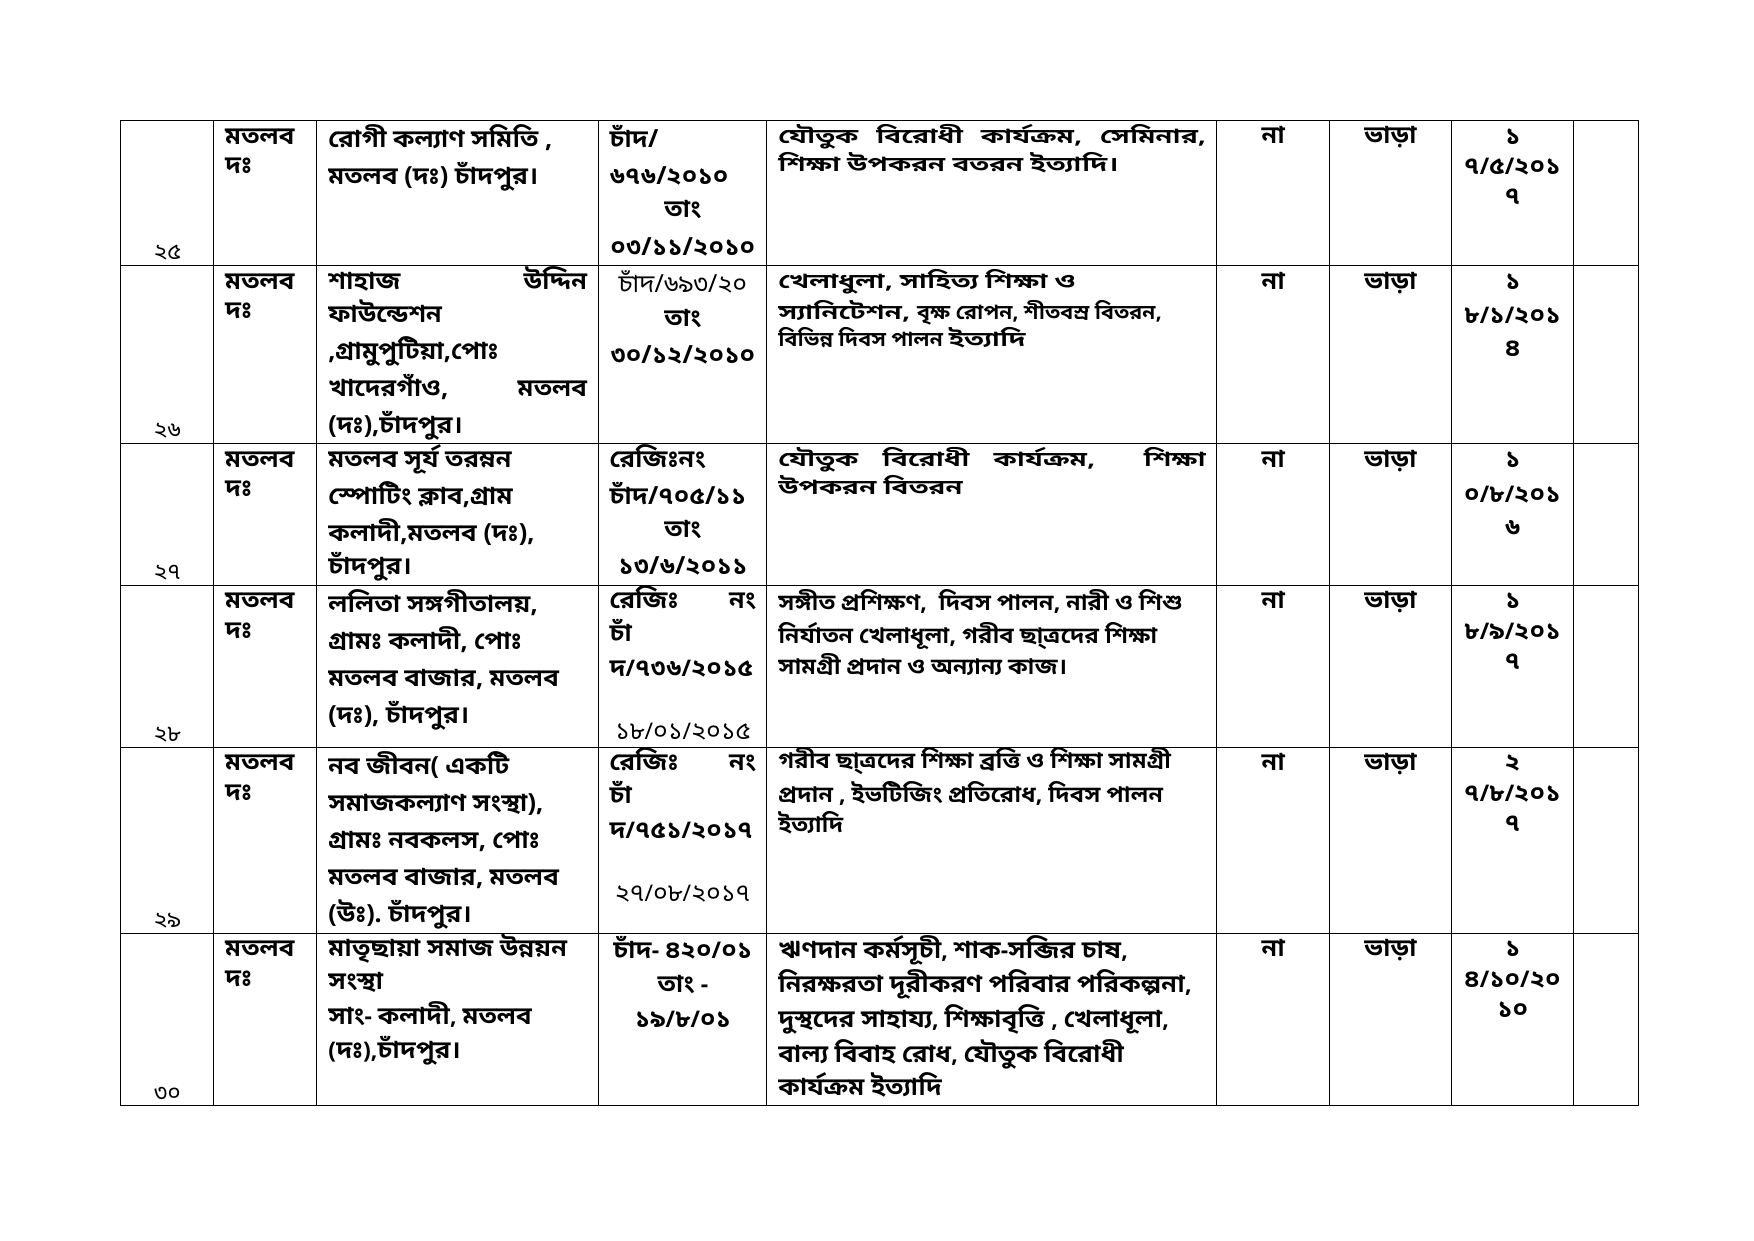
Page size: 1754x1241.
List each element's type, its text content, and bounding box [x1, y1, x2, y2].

table_cell ভাড়া [1330, 586, 1451, 747]
table_cell ১৮/৯/২০১৭ [1452, 586, 1573, 747]
table_cell না [1217, 586, 1329, 747]
table_cell ২৯ [121, 748, 213, 932]
table_cell ১৪/১০/২০১০ [1452, 934, 1573, 1105]
table_cell চাঁদ- ৪২০/০১ তাং -১৯/৮/০১ [599, 934, 766, 1105]
table_cell মাতৃছায়া সমাজ উন্নয়ন সংস্থা সাং- কলাদী, মতলব (দঃ),চাঁদপুর। [317, 934, 598, 1105]
table_cell মতলব দঃ [214, 934, 316, 1105]
table_cell না [1217, 748, 1329, 932]
table_cell না [1217, 121, 1329, 265]
table_cell যৌতুক বিরোধী কার্যক্রম, সেমিনার, শিক্ষা উপকরন বতরন ইত্যাদি। [767, 121, 1216, 265]
table_cell না [1217, 934, 1329, 1105]
table_cell ভাড়া [1330, 748, 1451, 932]
table_cell [1574, 121, 1638, 265]
table_cell [1574, 444, 1638, 584]
table_cell গরীব ছা্ত্রদের শিক্ষা ব্রত্তি ও শিক্ষা সামগ্রী প্রদান , ইভটিজিং প্রতিরোধ, দিবস পালন ইত্যাদি [767, 748, 1216, 932]
table_cell মতলব সূর্য তরম্নন স্পোটিং ক্লাব,গ্রাম কলাদী,মতলব (দঃ), চাঁদপুর। [317, 444, 598, 584]
table_cell নব জীবন( একটি সমাজকল্যাণ সংস্থা), গ্রামঃ নবকলস, পোঃ মতলব বাজার, মতলব (উঃ). চাঁদপুর। [317, 748, 598, 932]
table_cell মতলব দঃ [214, 266, 316, 443]
table_cell যৌতুক বিরোধী কার্যক্রম, শিক্ষা উপকরন বিতরন [767, 444, 1216, 584]
table_cell রেজিঃনং চাঁদ/৭০৫/১১ তাং ১৩/৬/২০১১ [599, 444, 766, 584]
table_cell ভাড়া [1330, 266, 1451, 443]
table_cell মতলব দঃ [214, 586, 316, 747]
table_cell [1574, 748, 1638, 932]
table_cell শাহাজ উদ্দিন ফাউন্ডেশন ,গ্রামুপুটিয়া,পোঃ খাদেরগাঁও, মতলব (দঃ),চাঁদপুর। [317, 266, 598, 443]
table_cell মতলব দঃ [214, 748, 316, 932]
table_cell ভাড়া [1330, 121, 1451, 265]
table_cell রেজিঃ নং চাঁদ/৭৫১/২০১৭ ২৭/০৮/২০১৭ [599, 748, 766, 932]
table_cell ২৬ [121, 266, 213, 443]
table_cell মতলব দঃ [214, 444, 316, 584]
table_cell ৩০ [121, 934, 213, 1105]
table_cell চাঁদ/৬৯৩/২০ তাং ৩০/১২/২০১০ [599, 266, 766, 443]
table_cell ২৭/৮/২০১৭ [1452, 748, 1573, 932]
table_cell [1574, 586, 1638, 747]
table_cell ললিতা সঙ্গগীতালয়, গ্রামঃ কলাদী, পোঃ মতলব বাজার, মতলব (দঃ), চাঁদপুর। [317, 586, 598, 747]
table_cell মতলব দঃ [214, 121, 316, 265]
table_cell [1574, 266, 1638, 443]
table_cell ২৫ [121, 121, 213, 265]
table_cell খেলাধুলা, সাহিত্য শিক্ষা ও স্যানিটেশন, বৃক্ষ রোপন, শীতবস্র বিতরন, বিভিন্ন দিবস পালন ইত্যাদি [767, 266, 1216, 443]
table_cell রোগী কল্যাণ সমিতি , মতলব (দঃ) চাঁদপুর। [317, 121, 598, 265]
table_cell চাঁদ/৬৭৬/২০১০ তাং ০৩/১১/২০১০ [599, 121, 766, 265]
table_cell ভাড়া [1330, 444, 1451, 584]
table_cell ঋণদান কর্মসূচী, শাক-সব্জির চাষ, নিরক্ষরতা দূরীকরণ পরিবার পরিকল্পনা, দুস্থদের সাহায্য, শিক্ষাবৃত্তি , খেলাধূলা, বাল্য বিবাহ রোধ, যৌতুক বিরোধী কার্যক্রম ইত্যাদি [767, 934, 1216, 1105]
table_cell ১৭/৫/২০১৭ [1452, 121, 1573, 265]
table_cell না [1217, 266, 1329, 443]
table_cell সঙ্গীত প্রশিক্ষণ, দিবস পালন, নারী ও শিশু নির্যাতন খেলাধূলা, গরীব ছা্ত্রদের শিক্ষা সামগ্রী প্রদান ও অন্যান্য কাজ। [767, 586, 1216, 747]
table_cell রেজিঃ নং চাঁদ/৭৩৬/২০১৫ ১৮/০১/২০১৫ [599, 586, 766, 747]
table_cell ১৮/১/২০১৪ [1452, 266, 1573, 443]
table_cell ১০/৮/২০১৬ [1452, 444, 1573, 584]
table_cell [1574, 934, 1638, 1105]
table_cell ২৭ [121, 444, 213, 584]
table_cell ২৮ [121, 586, 213, 747]
table_cell না [1217, 444, 1329, 584]
table_cell ভাড়া [1330, 934, 1451, 1105]
